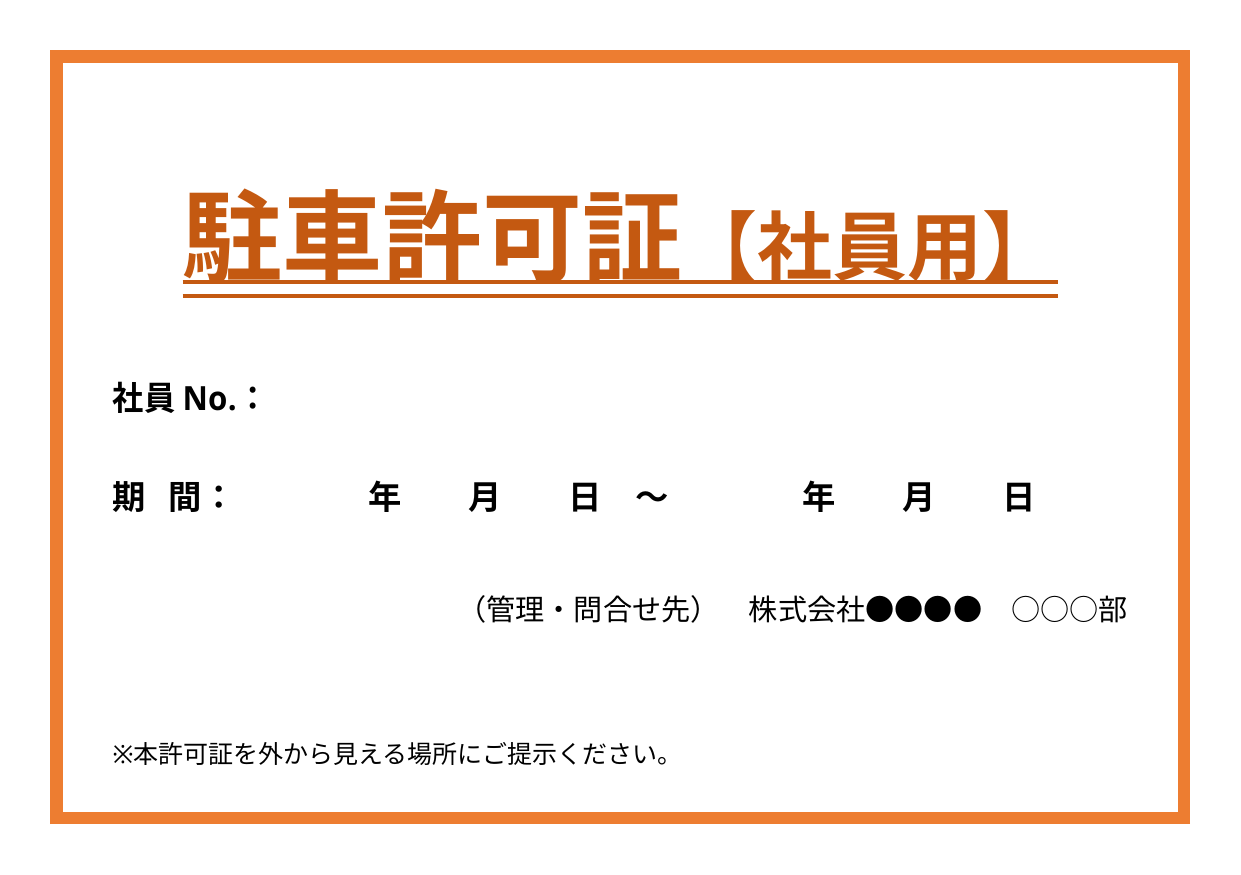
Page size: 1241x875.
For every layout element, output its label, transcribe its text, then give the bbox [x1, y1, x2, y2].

text 期 間： 年 月 日 ～ 年 月 日 [112, 457, 1128, 532]
text （管理・問合せ先） 株式会社●●●● ○○○部 [112, 570, 1128, 645]
text 社員No.： [112, 358, 1128, 433]
text 駐車許可証【社員用】 [112, 156, 1128, 306]
